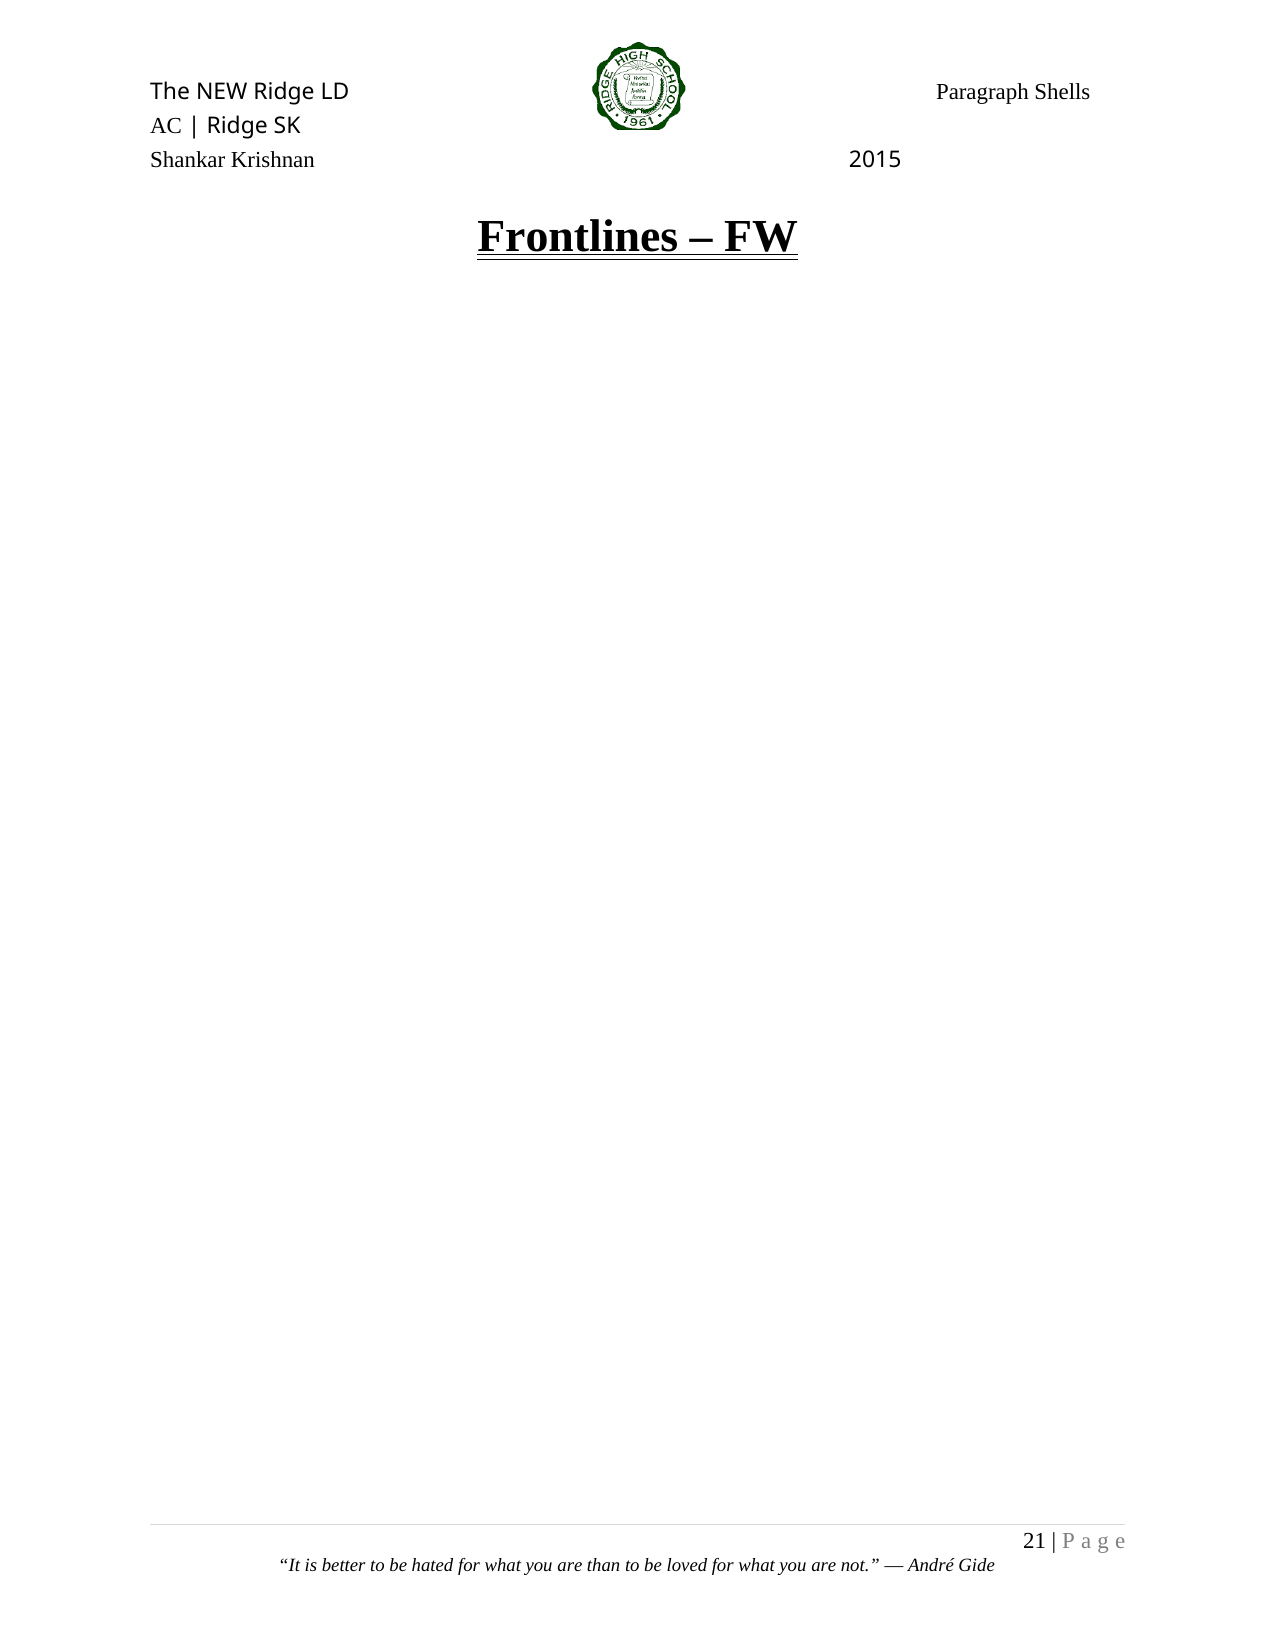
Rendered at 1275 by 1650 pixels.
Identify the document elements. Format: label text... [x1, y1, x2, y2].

picture [578, 42, 697, 130]
subtitle Frontlines – FW [150, 209, 1125, 262]
